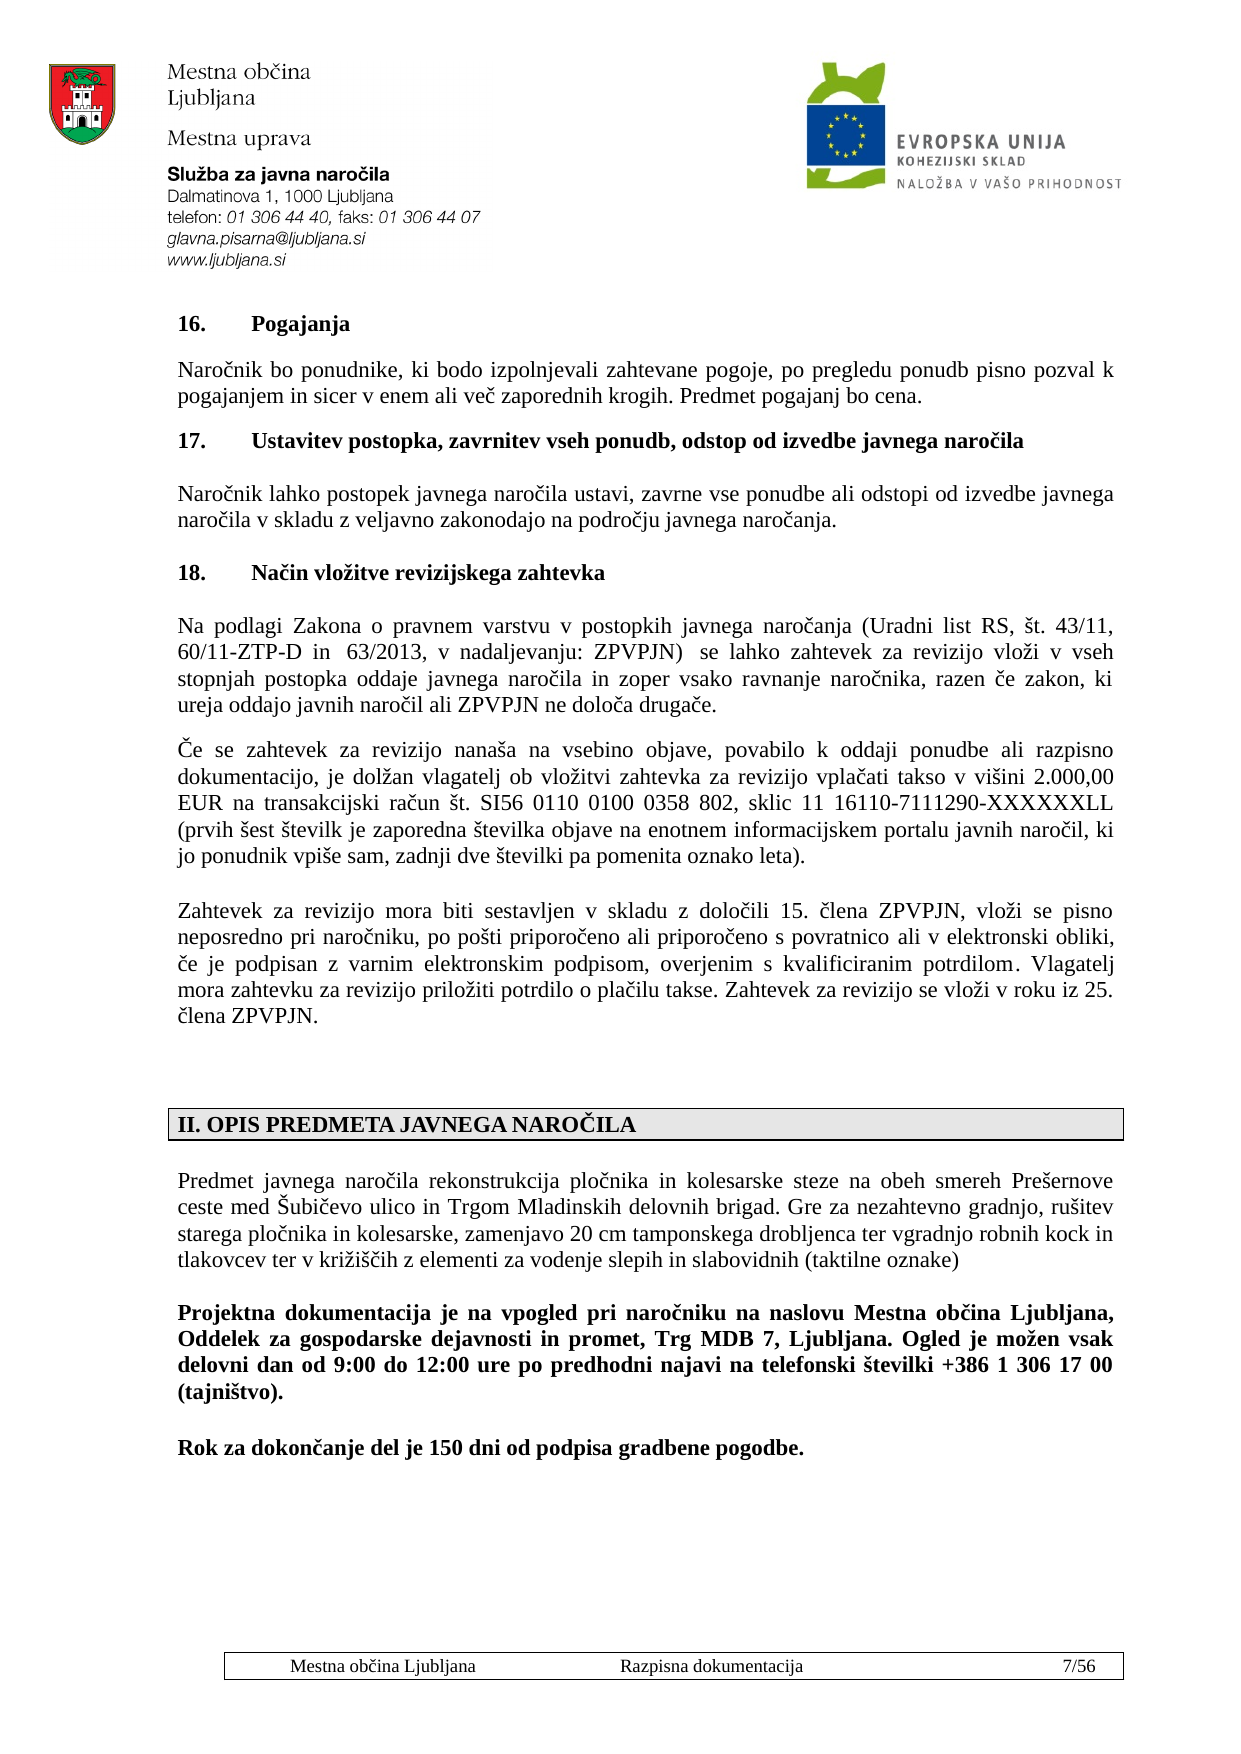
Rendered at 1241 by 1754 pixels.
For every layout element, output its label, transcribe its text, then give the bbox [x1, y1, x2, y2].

picture [725, 8, 1165, 232]
picture [49, 61, 493, 272]
list Pogajanja [177, 310, 1115, 336]
text Predmet javnega naročila rekonstrukcija pločnika in kolesarske steze na obeh smereh Prešernove ceste med Šubičevo ulico in Trgom Mladinskih delovnih brigad. Gre za nezahtevno gradnjo, rušitev starega pločnika in kolesarske, zamenjavo 20 cm tamponskega drobljenca ter vgradnjo robnih kock in tlakovcev ter v križiščih z elementi za vodenje slepih in slabovidnih (taktilne oznake) [177, 1167, 1115, 1272]
text Projektna dokumentacija je na vpogled pri naročniku na naslovu Mestna občina Ljubljana, Oddelek za gospodarske dejavnosti in promet, Trg MDB 7, Ljubljana. Ogled je možen vsak delovni dan od 9:00 do 12:00 ure po predhodni najavi na telefonski številki +386 1 306 17 00 (tajništvo). [177, 1299, 1115, 1404]
text Na podlagi Zakona o pravnem varstvu v postopkih javnega naročanja (Uradni list RS, št. 43/11, 60/11-ZTP-D in 63/2013, v nadaljevanju: ZPVPJN) se lahko zahtevek za revizijo vloži v vseh stopnjah postopka oddaje javnega naročila in zoper vsako ravnanje naročnika, razen če zakon, ki ureja oddajo javnih naročil ali ZPVPJN ne določa drugače. [177, 612, 1115, 717]
list Način vložitve revizijskega zahtevka [177, 559, 1115, 586]
text Rok za dokončanje del je 150 dni od podpisa gradbene pogodbe. [177, 1434, 1115, 1461]
text Naročnik lahko postopek javnega naročila ustavi, zavrne vse ponudbe ali odstopi od izvedbe javnega naročila v skladu z veljavno zakonodajo na področju javnega naročanja. [177, 480, 1115, 533]
list II. OPIS PREDMETA JAVNEGA NAROČILA [169, 1109, 1123, 1139]
text Zahtevek za revizijo mora biti sestavljen v skladu z določili 15. člena ZPVPJN, vloži se pisno neposredno pri naročniku, po pošti priporočeno ali priporočeno s povratnico ali v elektronski obliki, če je podpisan z varnim elektronskim podpisom, overjenim s kvalificiranim potrdilom. Vlagatelj mora zahtevku za revizijo priložiti potrdilo o plačilu takse. Zahtevek za revizijo se vloži v roku iz 25. člena ZPVPJN. [177, 897, 1115, 1029]
text Če se zahtevek za revizijo nanaša na vsebino objave, povabilo k oddaji ponudbe ali razpisno dokumentacijo, je dolžan vlagatelj ob vložitvi zahtevka za revizijo vplačati takso v višini 2.000,00 EUR na transakcijski račun št. SI56 0110 0100 0358 802, sklic 11 16110-7111290-XXXXXXLL (prvih šest številk je zaporedna številka objave na enotnem informacijskem portalu javnih naročil, ki jo ponudnik vpiše sam, zadnji dve številki pa pomenita oznako leta). [177, 737, 1115, 868]
list Ustavitev postopka, zavrnitev vseh ponudb, odstop od izvedbe javnega naročila [177, 427, 1115, 454]
text Naročnik bo ponudnike, ki bodo izpolnjevali zahtevane pogoje, po pregledu ponudb pisno pozval k pogajanjem in sicer v enem ali več zaporednih krogih. Predmet pogajanj bo cena. [177, 356, 1115, 408]
